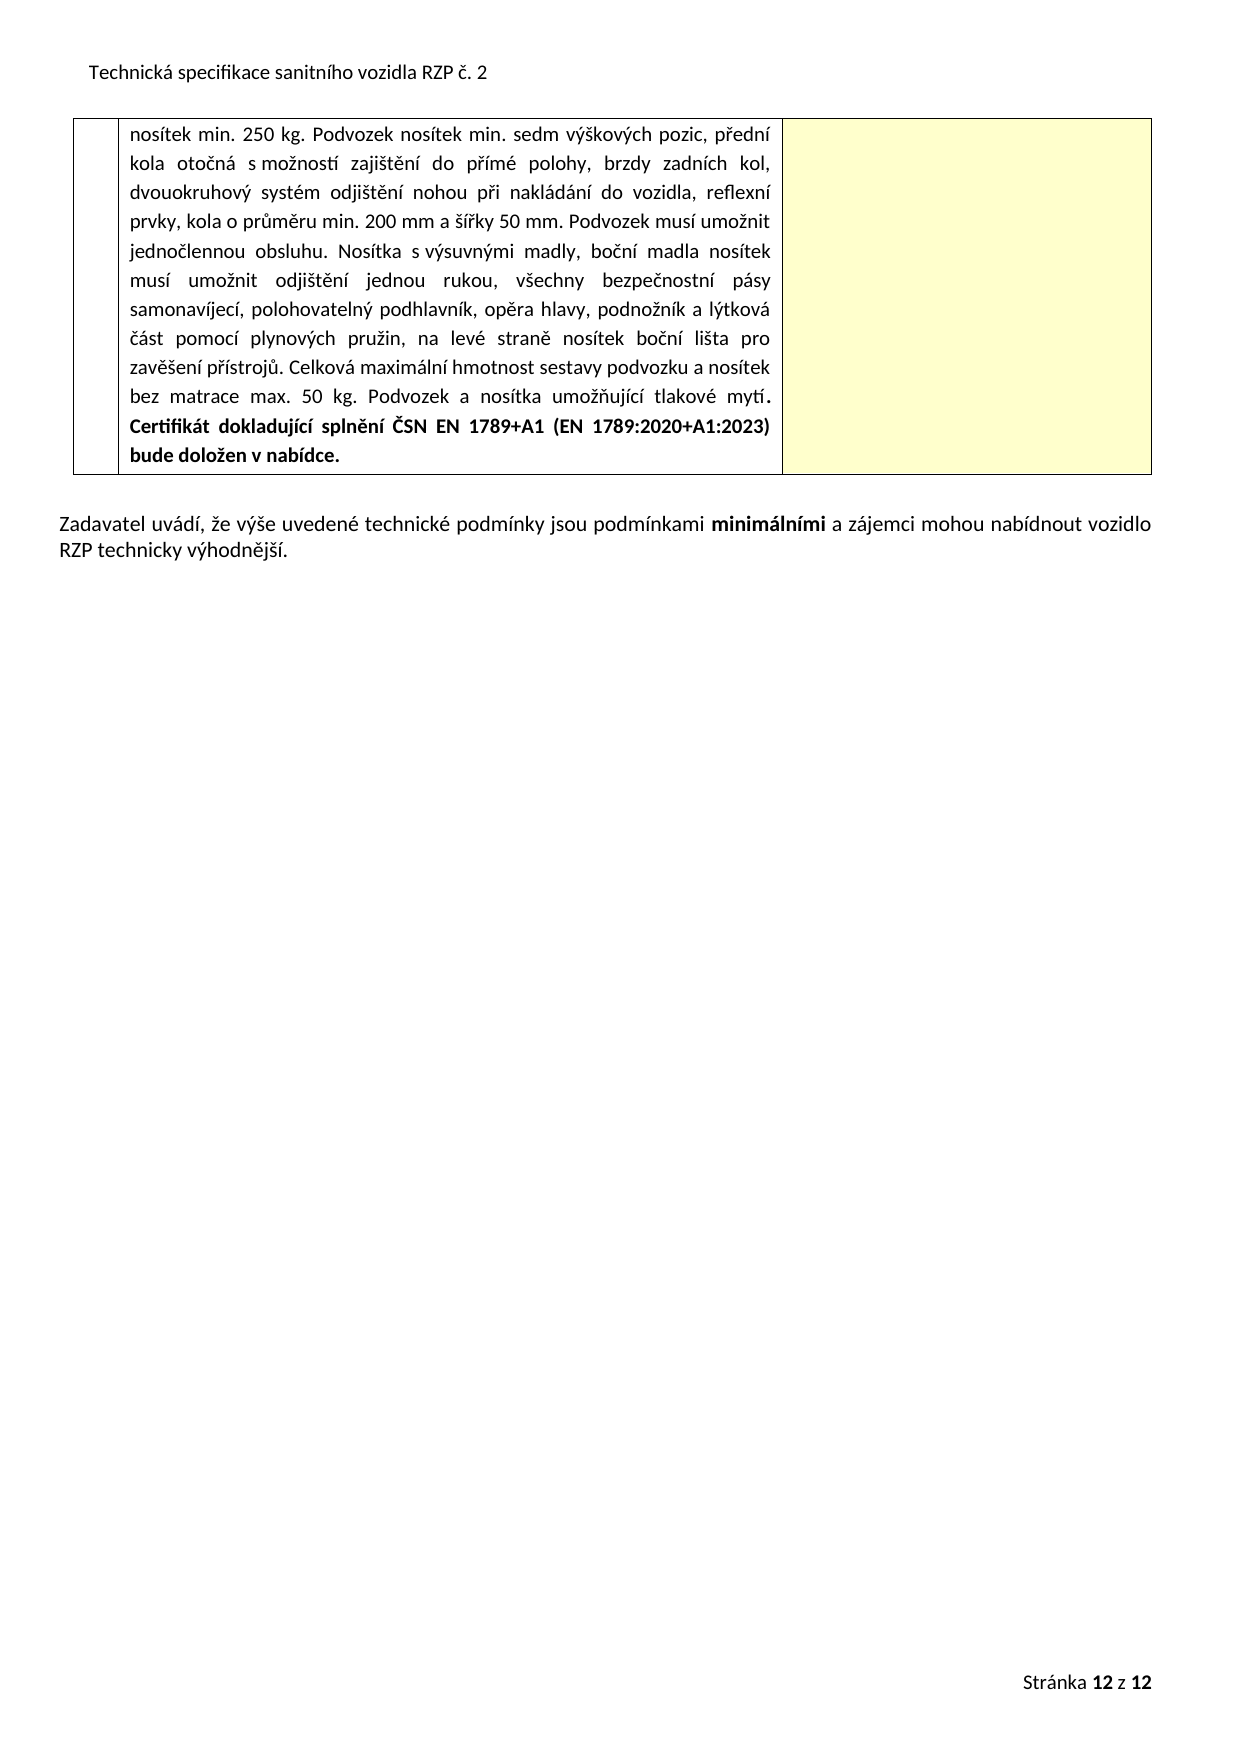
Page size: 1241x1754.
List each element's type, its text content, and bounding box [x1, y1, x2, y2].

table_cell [119, 119, 782, 473]
text Zadavatel uvádí, že výše uvedené technické podmínky jsou podmínkami minimálními a zájemci mohou nabídnout vozidlo RZP technicky výhodnější. [59, 510, 1152, 563]
table_cell 1. [74, 119, 118, 473]
table_cell [783, 119, 1151, 473]
